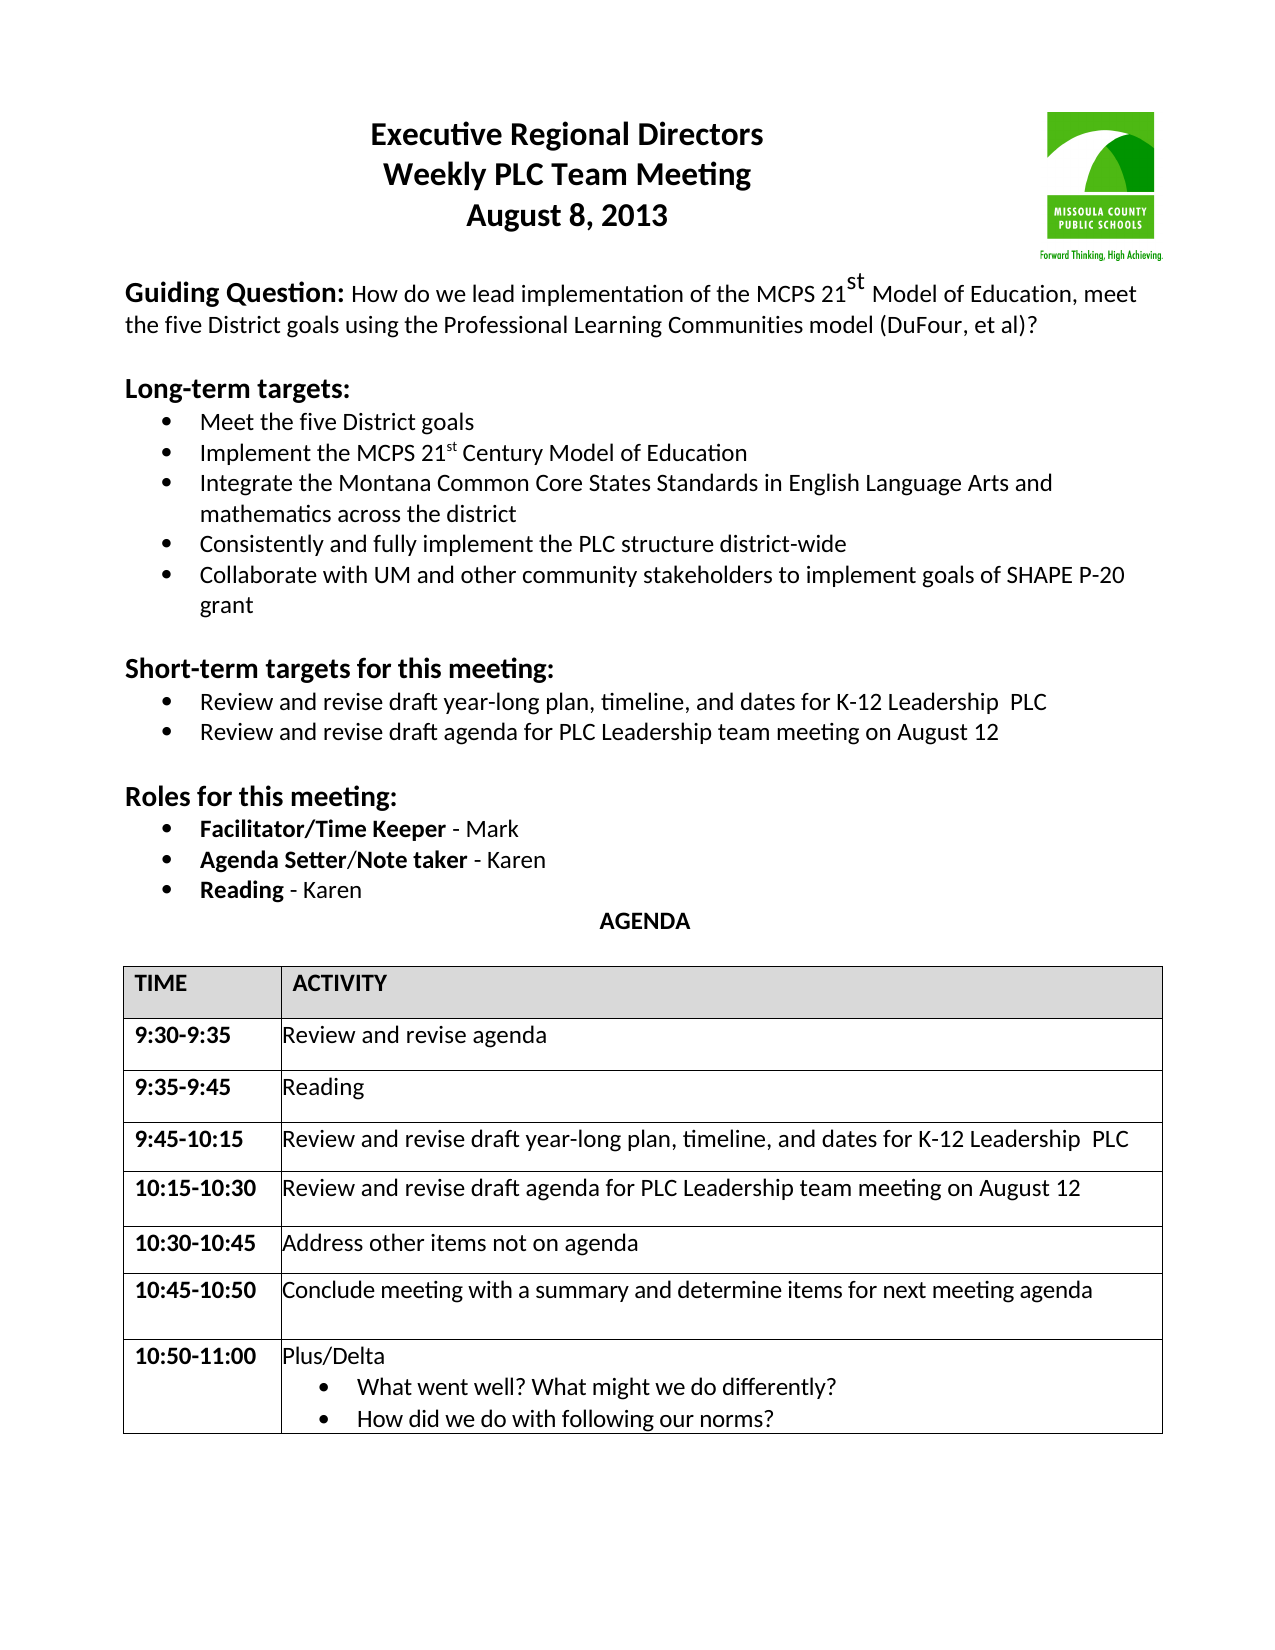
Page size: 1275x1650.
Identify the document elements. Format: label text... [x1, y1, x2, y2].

table_header ACTIVITY [282, 967, 1162, 1018]
table_cell 9:45-10:15 [124, 1123, 281, 1171]
list Review and revise draft agenda for PLC Leadership team meeting on August 12 [162, 717, 1164, 747]
list Agenda Setter/Note taker - Karen [162, 844, 1164, 874]
table_cell 10:30-10:45 [124, 1227, 281, 1273]
text Roles for this meeting: [125, 778, 1164, 813]
table_cell Review and revise agenda [282, 1019, 1162, 1070]
text Weekly PLC Team Meeting [112, 153, 1040, 194]
table_cell 10:15-10:30 [124, 1172, 281, 1226]
table_header TIME [124, 967, 281, 1018]
picture [1040, 112, 1163, 261]
table_cell Review and revise draft year-long plan, timeline, and dates for K-12 Leadership PLC [282, 1123, 1162, 1171]
list Review and revise draft year-long plan, timeline, and dates for K-12 Leadership PLC [162, 686, 1164, 717]
list Implement the MCPS 21st Century Model of Education [162, 437, 1164, 467]
list Reading - Karen [162, 874, 1164, 905]
text Guiding Question: How do we lead implementation of the MCPS 21st Model of Education, meet the five District goals using the Professional Learning Communities model (DuFour, et al)? [125, 265, 1164, 340]
list Facilitator/Time Keeper - Mark [162, 813, 1164, 844]
text August 8, 2013 [112, 194, 1040, 235]
list Meet the five District goals [162, 406, 1164, 437]
table_cell 10:50-11:00 [124, 1340, 281, 1433]
table_cell Address other items not on agenda [282, 1227, 1162, 1273]
text AGENDA [125, 905, 1164, 935]
text Long-term targets: [125, 371, 1164, 406]
table_cell Conclude meeting with a summary and determine items for next meeting agenda [282, 1274, 1162, 1339]
table_cell Review and revise draft agenda for PLC Leadership team meeting on August 12 [282, 1172, 1162, 1226]
table_cell Reading [282, 1071, 1162, 1122]
table_cell Plus/Delta What went well? What might we do differently? How did we do with following our norms? [282, 1340, 1162, 1433]
list Integrate the Montana Common Core States Standards in English Language Arts and mathematics across the district [162, 467, 1164, 528]
text Short-term targets for this meeting: [125, 650, 1164, 686]
list Collaborate with UM and other community stakeholders to implement goals of SHAPE P-20 grant [162, 559, 1164, 620]
table_cell 9:30-9:35 [124, 1019, 281, 1070]
text Executive Regional Directors [112, 112, 1040, 153]
table_cell 10:45-10:50 [124, 1274, 281, 1339]
list Consistently and fully implement the PLC structure district-wide [162, 528, 1164, 559]
table_cell 9:35-9:45 [124, 1071, 281, 1122]
